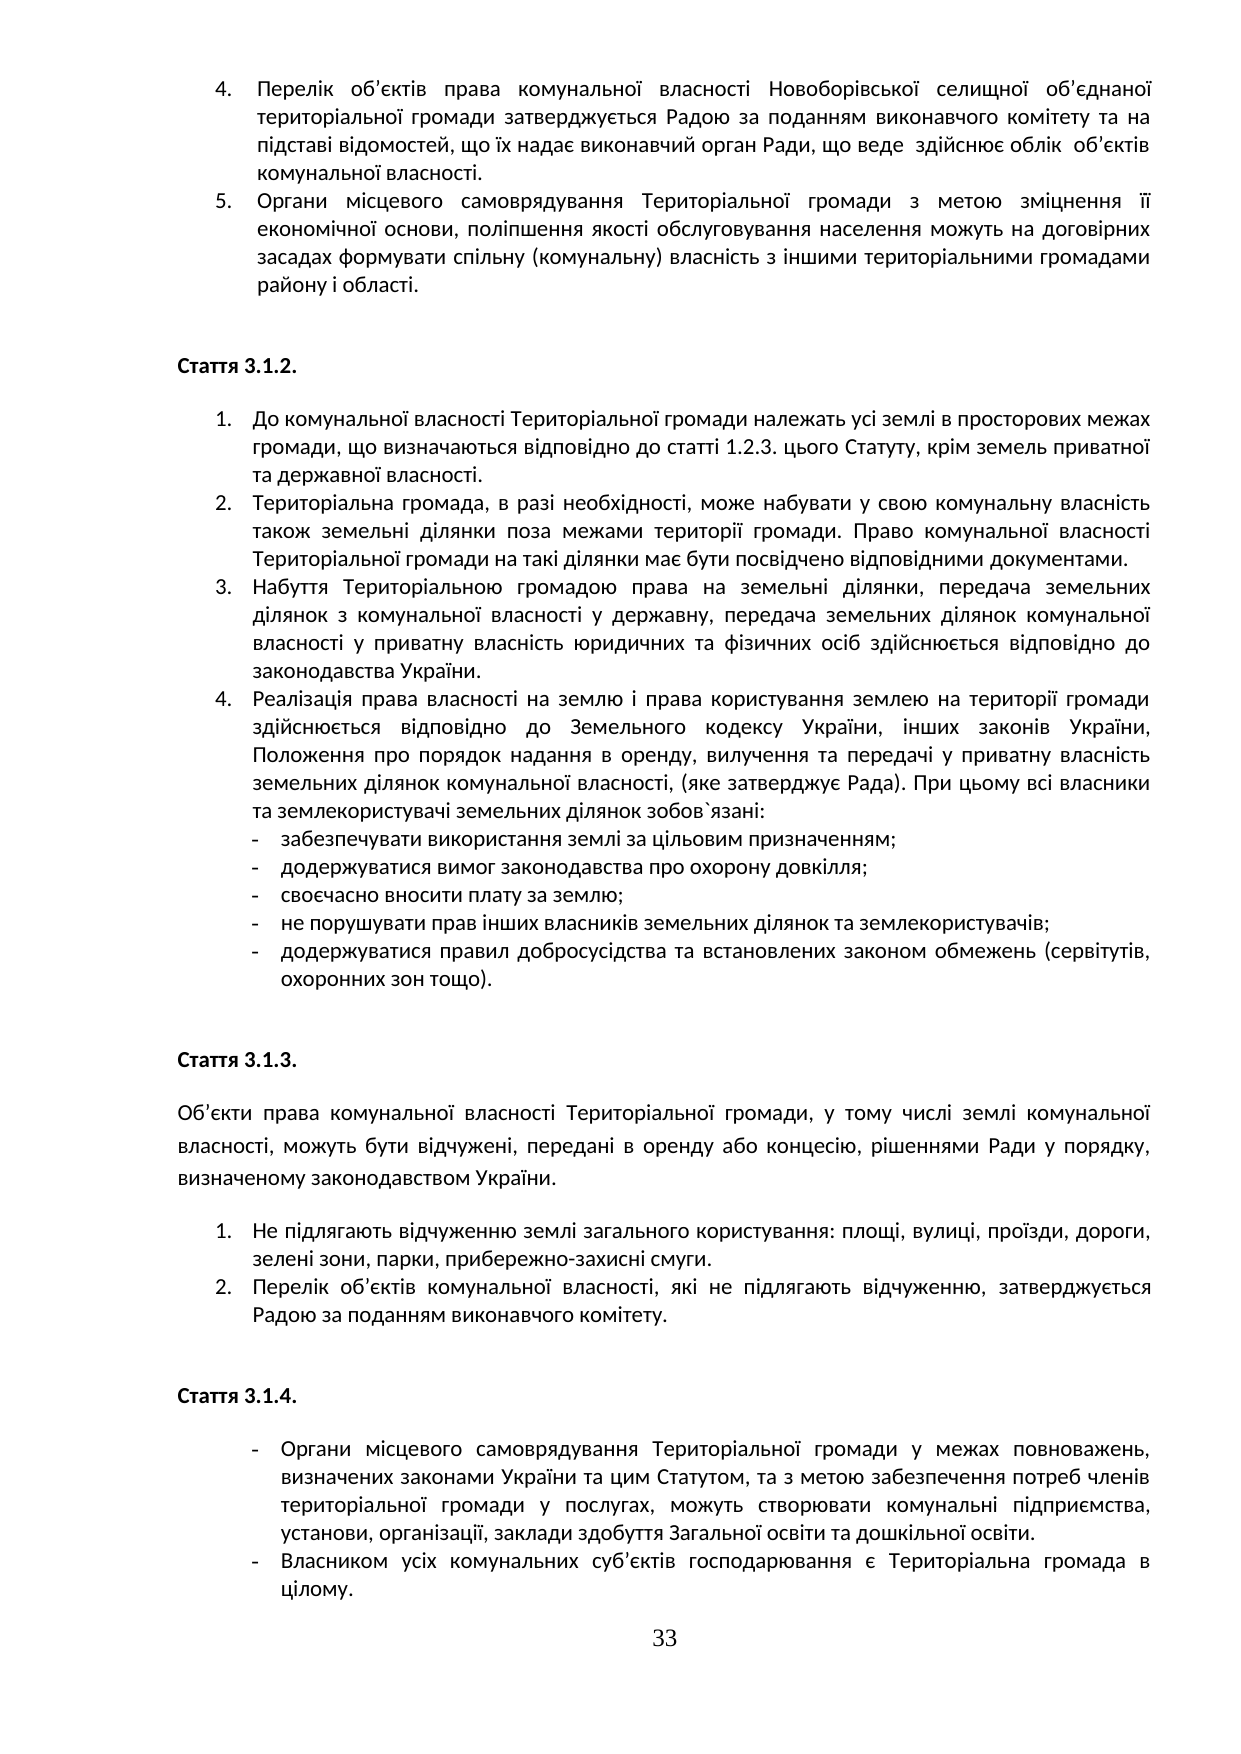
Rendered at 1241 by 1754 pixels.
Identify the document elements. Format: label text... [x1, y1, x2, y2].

list не порушувати прав інших власників земельних ділянок та землекористувачів; [251, 908, 1152, 936]
list Органи місцевого самоврядування Територіальної громади у межах повноважень, визначених законами України та цим Статутом, та з метою забезпечення потреб членів територіальної громади у послугах, можуть створювати комунальні підприємства, установи, організації, заклади здобуття Загальної освіти та дошкільної освіти. [251, 1434, 1152, 1546]
list До комунальної власності Територіальної громади належать усі землі в просторових межах громади, що визначаються відповідно до статті 1.2.3. цього Статуту, крім земель приватної та державної власності. [215, 404, 1152, 488]
list Реалізація права власності на землю і права користування землею на території громади здійснюється відповідно до Земельного кодексу України, інших законів України, Положення про порядок надання в оренду, вилучення та передачі у приватну власність земельних ділянок комунальної власності, (яке затверджує Рада). При цьому всі власники та землекористувачі земельних ділянок зобов`язані: [215, 684, 1152, 824]
text Об’єкти права комунальної власності Територіальної громади, у тому числі землі комунальної власності, можуть бути відчужені, передані в оренду або концесію, рішеннями Ради у порядку, визначеному законодавством України. [177, 1098, 1152, 1191]
list Органи місцевого самоврядування Територіальної громади з метою зміцнення її економічної основи, поліпшення якості обслуговування населення можуть на договірних засадах формувати спільну (комунальну) власність з іншими територіальними громадами району і області. [215, 186, 1152, 298]
list забезпечувати використання землі за цільовим призначенням; [251, 824, 1152, 852]
list Не підлягають відчуженню землі загального користування: площі, вулиці, проїзди, дороги, зелені зони, парки, прибережно-захисні смуги. [215, 1216, 1152, 1272]
text Стаття 3.1.4. [177, 1381, 1152, 1409]
list додержуватися вимог законодавства про охорону довкілля; [251, 852, 1152, 880]
list Територіальна громада, в разі необхідності, може набувати у свою комунальну власність також земельні ділянки поза межами території громади. Право комунальної власності Територіальної громади на такі ділянки має бути посвідчено відповідними документами. [215, 488, 1152, 572]
list своєчасно вносити плату за землю; [251, 880, 1152, 908]
list Власником усіх комунальних суб’єктів господарювання є Територіальна громада в цілому. [251, 1546, 1152, 1602]
list Перелік об’єктів комунальної власності, які не підлягають відчуженню, затверджується Радою за поданням виконавчого комітету. [215, 1272, 1152, 1328]
list додержуватися правил добросусідства та встановлених законом обмежень (сервітутів, охоронних зон тощо). [251, 936, 1152, 992]
list Набуття Територіальною громадою права на земельні ділянки, передача земельних ділянок з комунальної власності у державну, передача земельних ділянок комунальної власності у приватну власність юридичних та фізичних осіб здійснюється відповідно до законодавства України. [215, 572, 1152, 684]
list Перелік об’єктів права комунальної власності Новоборівської селищної об’єднаної територіальної громади затверджується Радою за поданням виконавчого комітету та на підставі відомостей, що їх надає виконавчий орган Ради, що веде здійснює облік об’єктів комунальної власності. [215, 74, 1152, 186]
text Стаття 3.1.3. [177, 1046, 1152, 1073]
text Стаття 3.1.2. [177, 351, 1152, 379]
